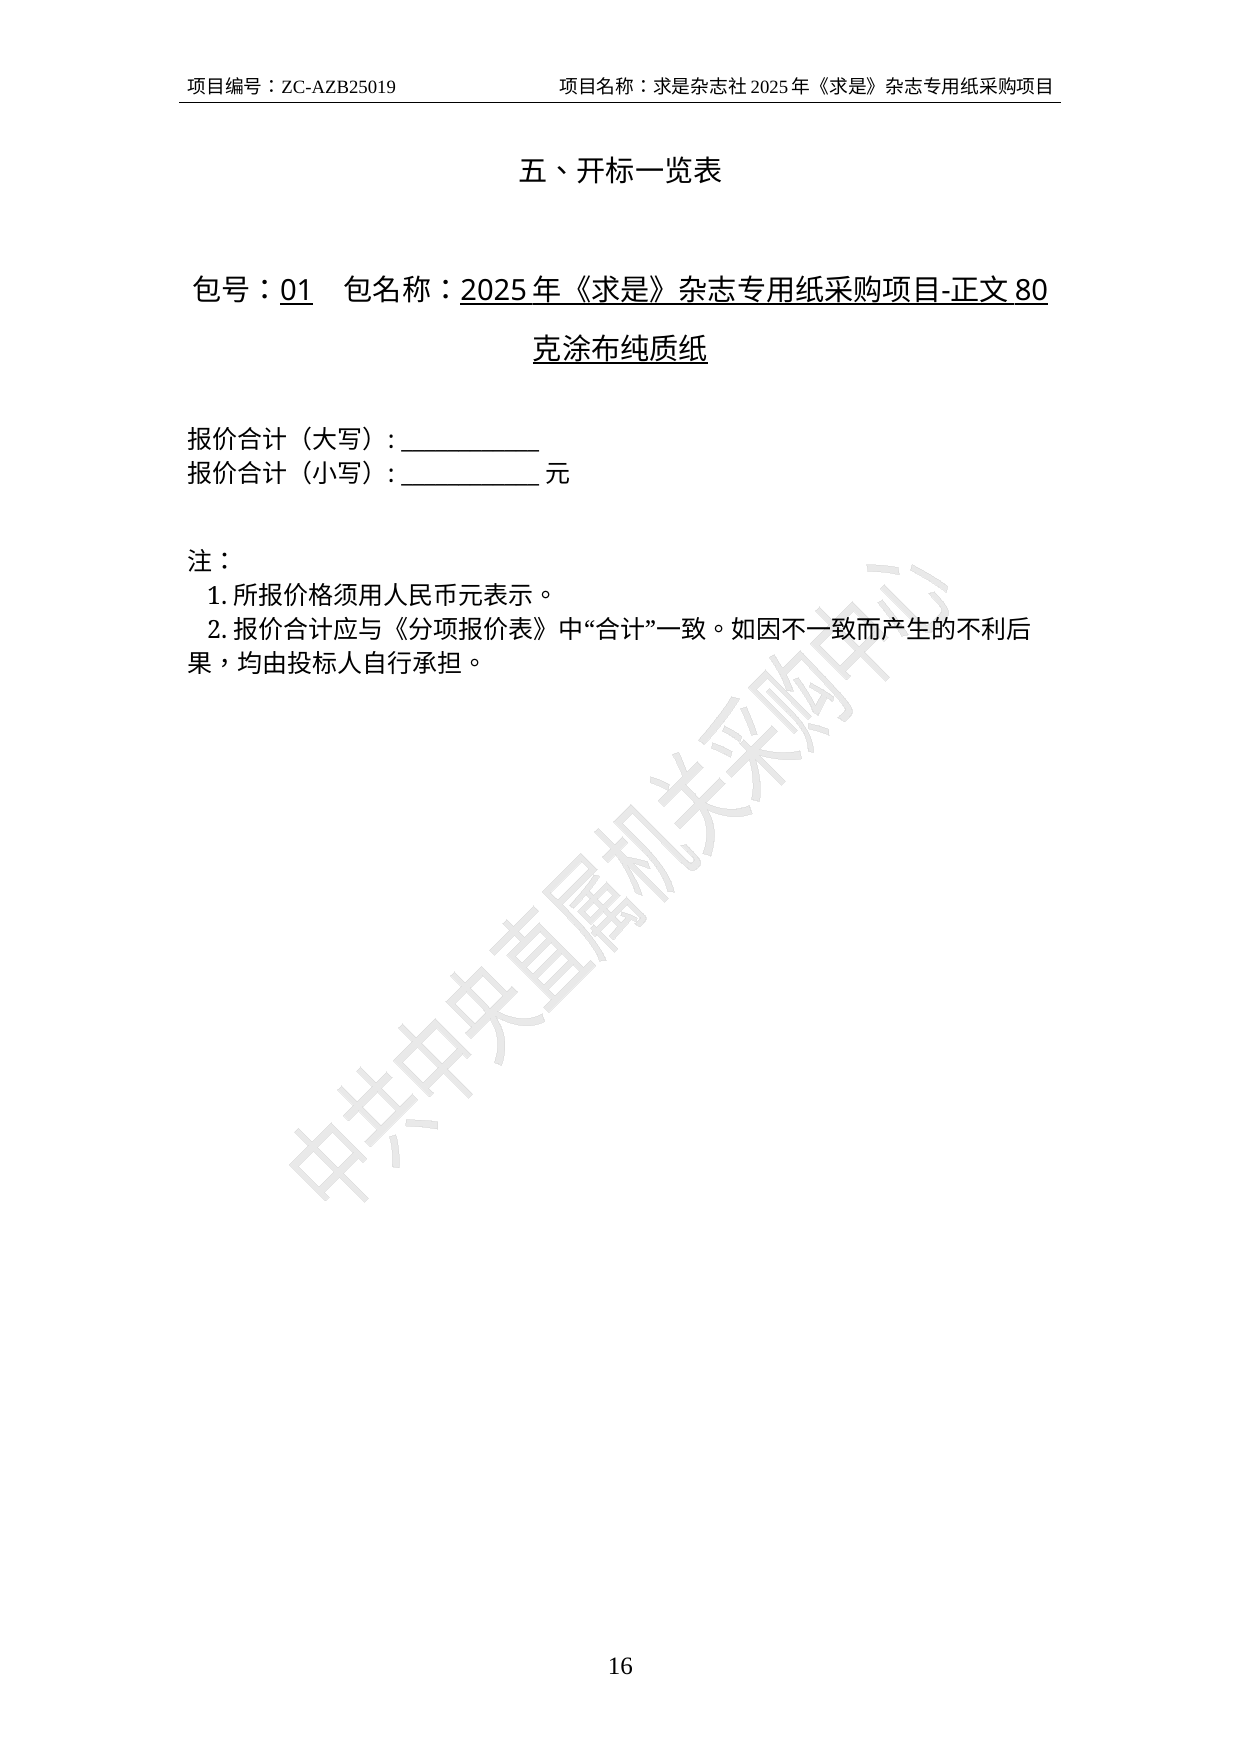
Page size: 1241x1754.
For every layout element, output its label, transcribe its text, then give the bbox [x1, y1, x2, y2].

text 包号：01 包名称：2025年《求是》杂志专用纸采购项目-正文80克涂布纯质纸 [187, 269, 1053, 368]
text 注： 1. 所报价格须用人民币元表示。 2. 报价合计应与《分项报价表》中“合计”一致。如因不一致而产生的不利后果，均由投标人自行承担。 [187, 515, 1053, 680]
text 报价合计（大写）: ____________ 报价合计（小写）: ____________ 元 [187, 422, 1053, 490]
text 五、开标一览表 [187, 150, 1053, 190]
